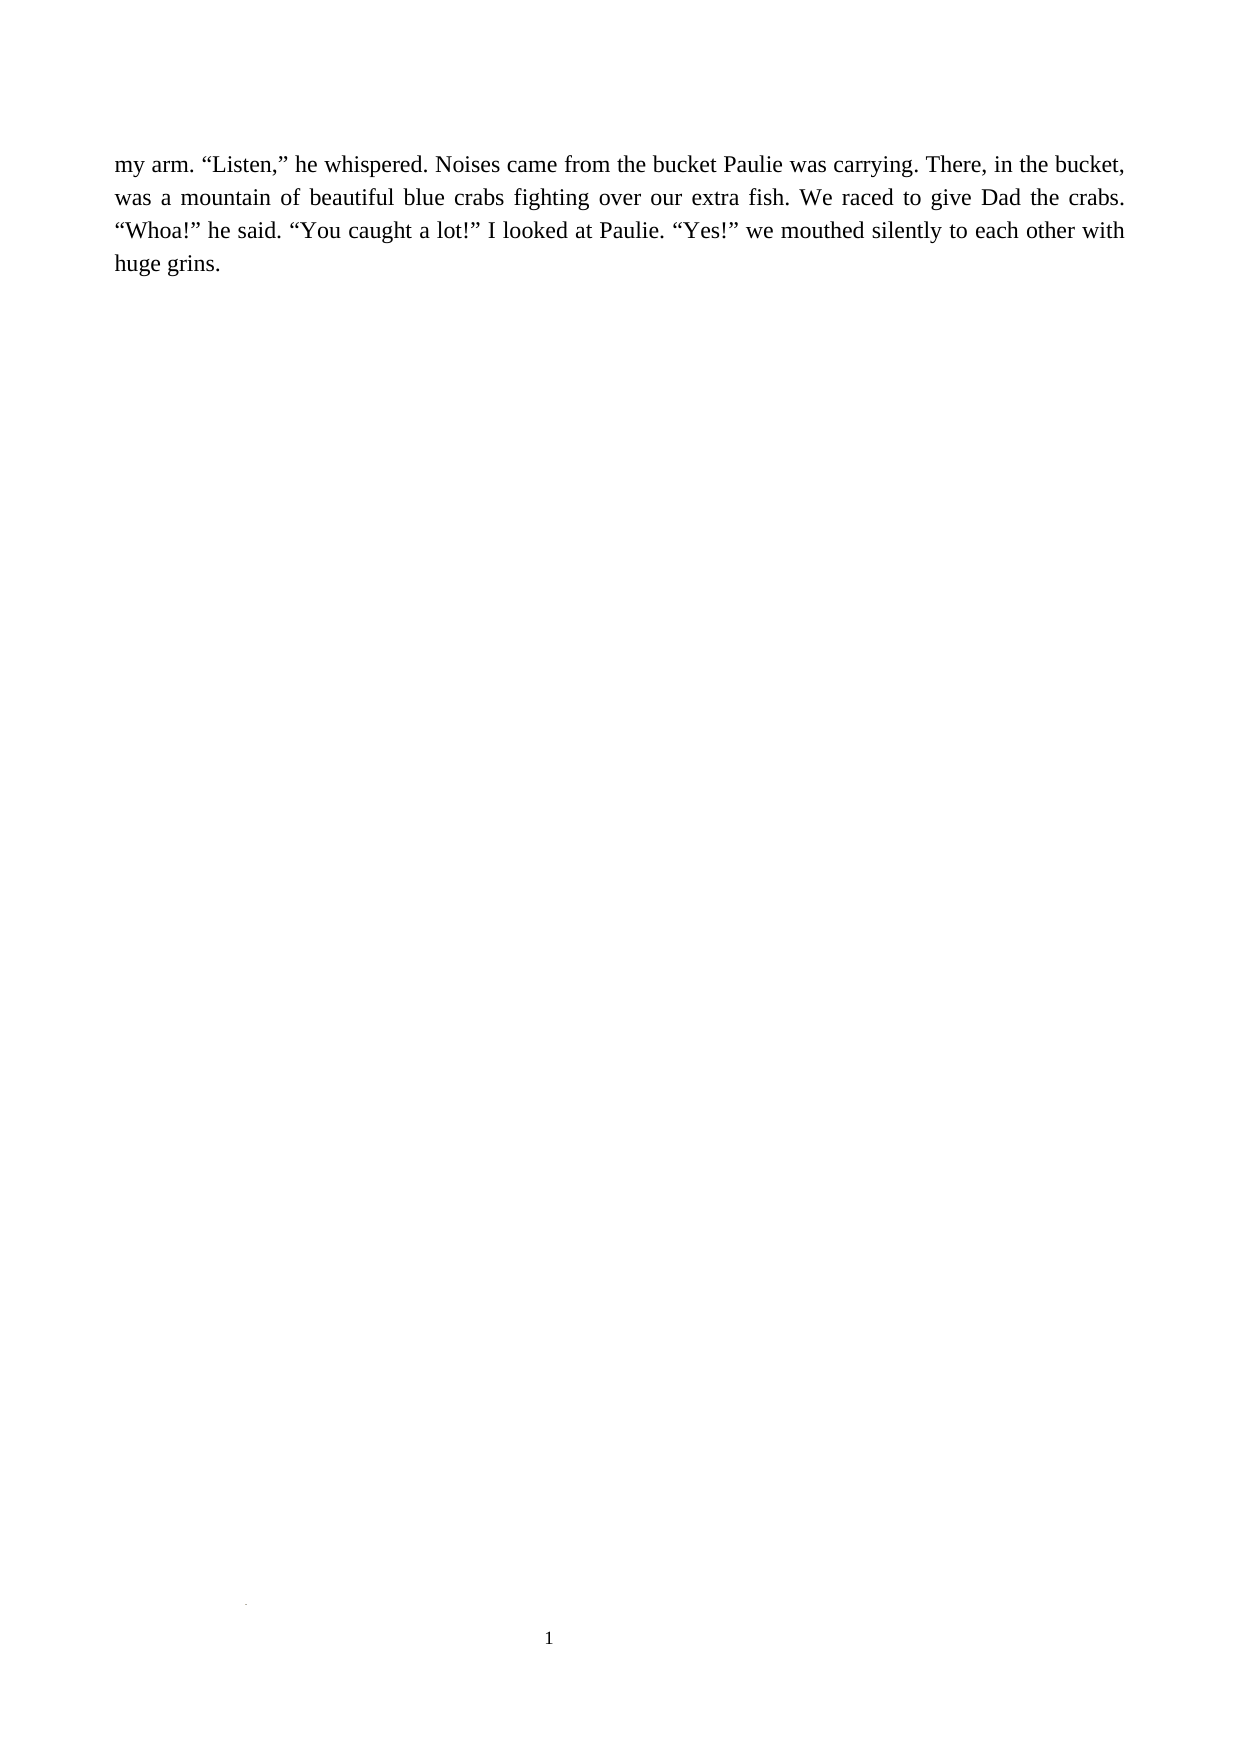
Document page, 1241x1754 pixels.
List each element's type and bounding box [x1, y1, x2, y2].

text [114, 150, 1128, 277]
